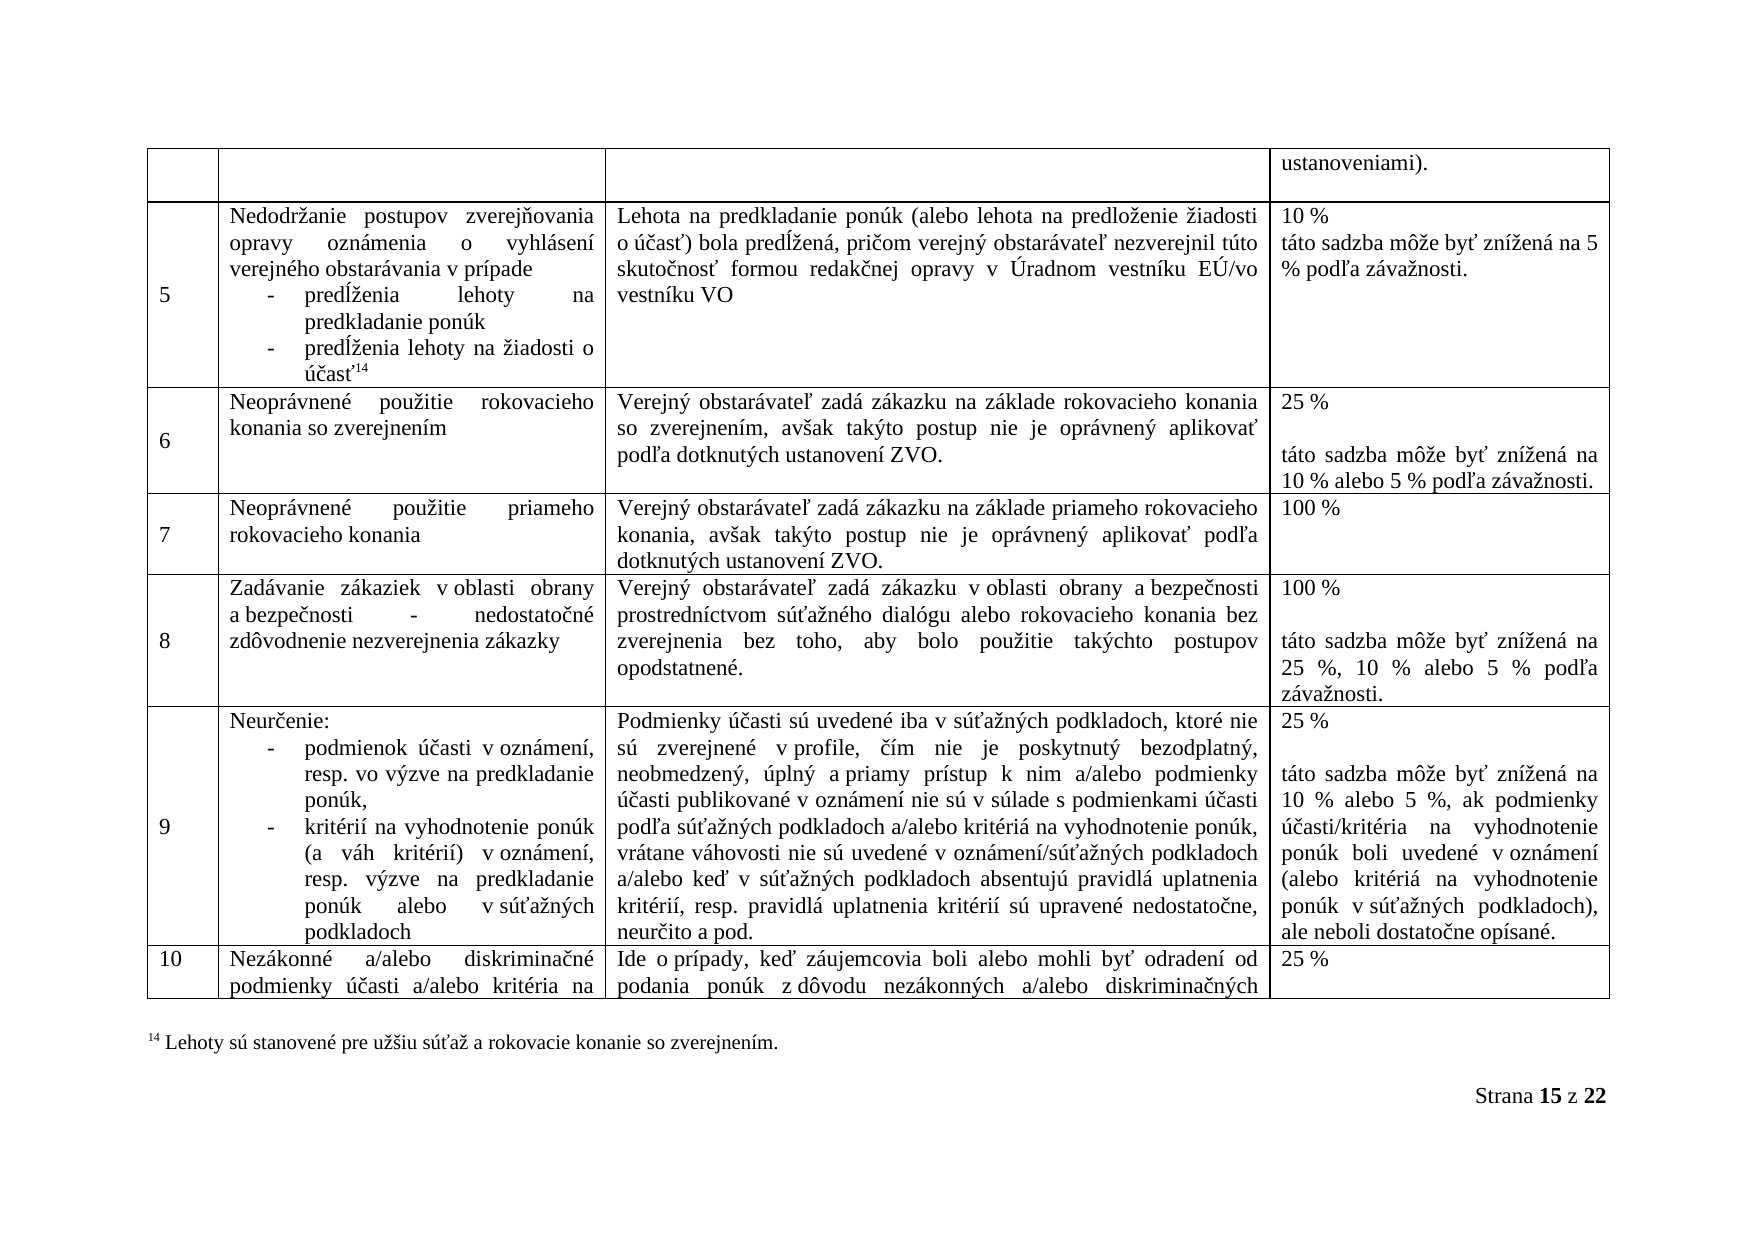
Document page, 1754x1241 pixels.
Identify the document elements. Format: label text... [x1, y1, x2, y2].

table_cell 9 [148, 707, 218, 944]
table_cell Verejný obstarávateľ zadá zákazku na základe rokovacieho konania so zverejnením, avšak takýto postup nie je oprávnený aplikovať podľa dotknutých ustanovení ZVO. [606, 388, 1269, 493]
table_cell Neoprávnené použitie priameho rokovacieho konania [219, 494, 605, 573]
table_cell Neoprávnené použitie rokovacieho konania so zverejnením [219, 388, 605, 493]
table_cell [219, 149, 605, 201]
table_cell 7 [148, 494, 218, 573]
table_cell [606, 946, 1269, 998]
table_cell 5 [148, 203, 218, 387]
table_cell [606, 149, 1269, 201]
table_cell Nedodržanie postupov zverejňovania opravy oznámenia o vyhlásení verejného obstarávania v prípade predĺženia lehoty na predkladanie ponúk predĺženia lehoty na žiadosti o účasť [219, 203, 605, 387]
table_cell 8 [148, 575, 218, 706]
table_cell Verejný obstarávateľ zadá zákazku v oblasti obrany a bezpečnosti prostredníctvom súťažného dialógu alebo rokovacieho konania bez zverejnenia bez toho, aby bolo použitie takýchto postupov opodstatnené. [606, 575, 1269, 706]
table_cell Neurčenie: podmienok účasti v oznámení, resp. vo výzve na predkladanie ponúk, kritérií na vyhodnotenie ponúk (a váh kritérií) v oznámení, resp. výzve na predkladanie ponúk alebo v súťažných podkladoch [219, 707, 605, 944]
table_cell 100 % [1271, 494, 1609, 573]
table_cell 25 % táto sadzba môže byť znížená na 10 % alebo 5 % podľa závažnosti. [1271, 388, 1609, 493]
table_cell 100 % táto sadzba môže byť znížená na 25 %, 10 % alebo 5 % podľa závažnosti. [1271, 575, 1609, 706]
table_cell 6 [148, 388, 218, 493]
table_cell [1271, 946, 1609, 998]
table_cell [219, 946, 605, 998]
table_cell 4 [148, 149, 218, 201]
table_cell Verejný obstarávateľ zadá zákazku na základe priameho rokovacieho konania, avšak takýto postup nie je oprávnený aplikovať podľa dotknutých ustanovení ZVO. [606, 494, 1269, 573]
table_cell 25 % táto sadzba môže byť znížená na 10 % alebo 5 %, ak podmienky účasti/kritéria na vyhodnotenie ponúk boli uvedené v oznámení (alebo kritériá na vyhodnotenie ponúk v súťažných podkladoch), ale neboli dostatočne opísané. [1271, 707, 1609, 944]
table_cell Podmienky účasti sú uvedené iba v súťažných podkladoch, ktoré nie sú zverejnené v profile, čím nie je poskytnutý bezodplatný, neobmedzený, úplný a priamy prístup k nim a/alebo podmienky účasti publikované v oznámení nie sú v súlade s podmienkami účasti podľa súťažných podkladoch a/alebo kritériá na vyhodnotenie ponúk, vrátane váhovosti nie sú uvedené v oznámení/súťažných podkladoch a/alebo keď v súťažných podkladoch absentujú pravidlá uplatnenia kritérií, resp. pravidlá uplatnenia kritérií sú upravené nedostatočne, neurčito a pod. [606, 707, 1269, 944]
table_cell Lehota na predkladanie ponúk (alebo lehota na predloženie žiadosti o účasť) bola predĺžená, pričom verejný obstarávateľ nezverejnil túto skutočnosť formou redakčnej opravy v Úradnom vestníku EÚ/vo vestníku VO [606, 203, 1269, 387]
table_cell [1271, 149, 1609, 201]
table_cell 10 % táto sadzba môže byť znížená na 5 % podľa závažnosti. [1271, 203, 1609, 387]
table_cell 10 [148, 946, 218, 998]
table_cell Zadávanie zákaziek v oblasti obrany a bezpečnosti - nedostatočné zdôvodnenie nezverejnenia zákazky [219, 575, 605, 706]
